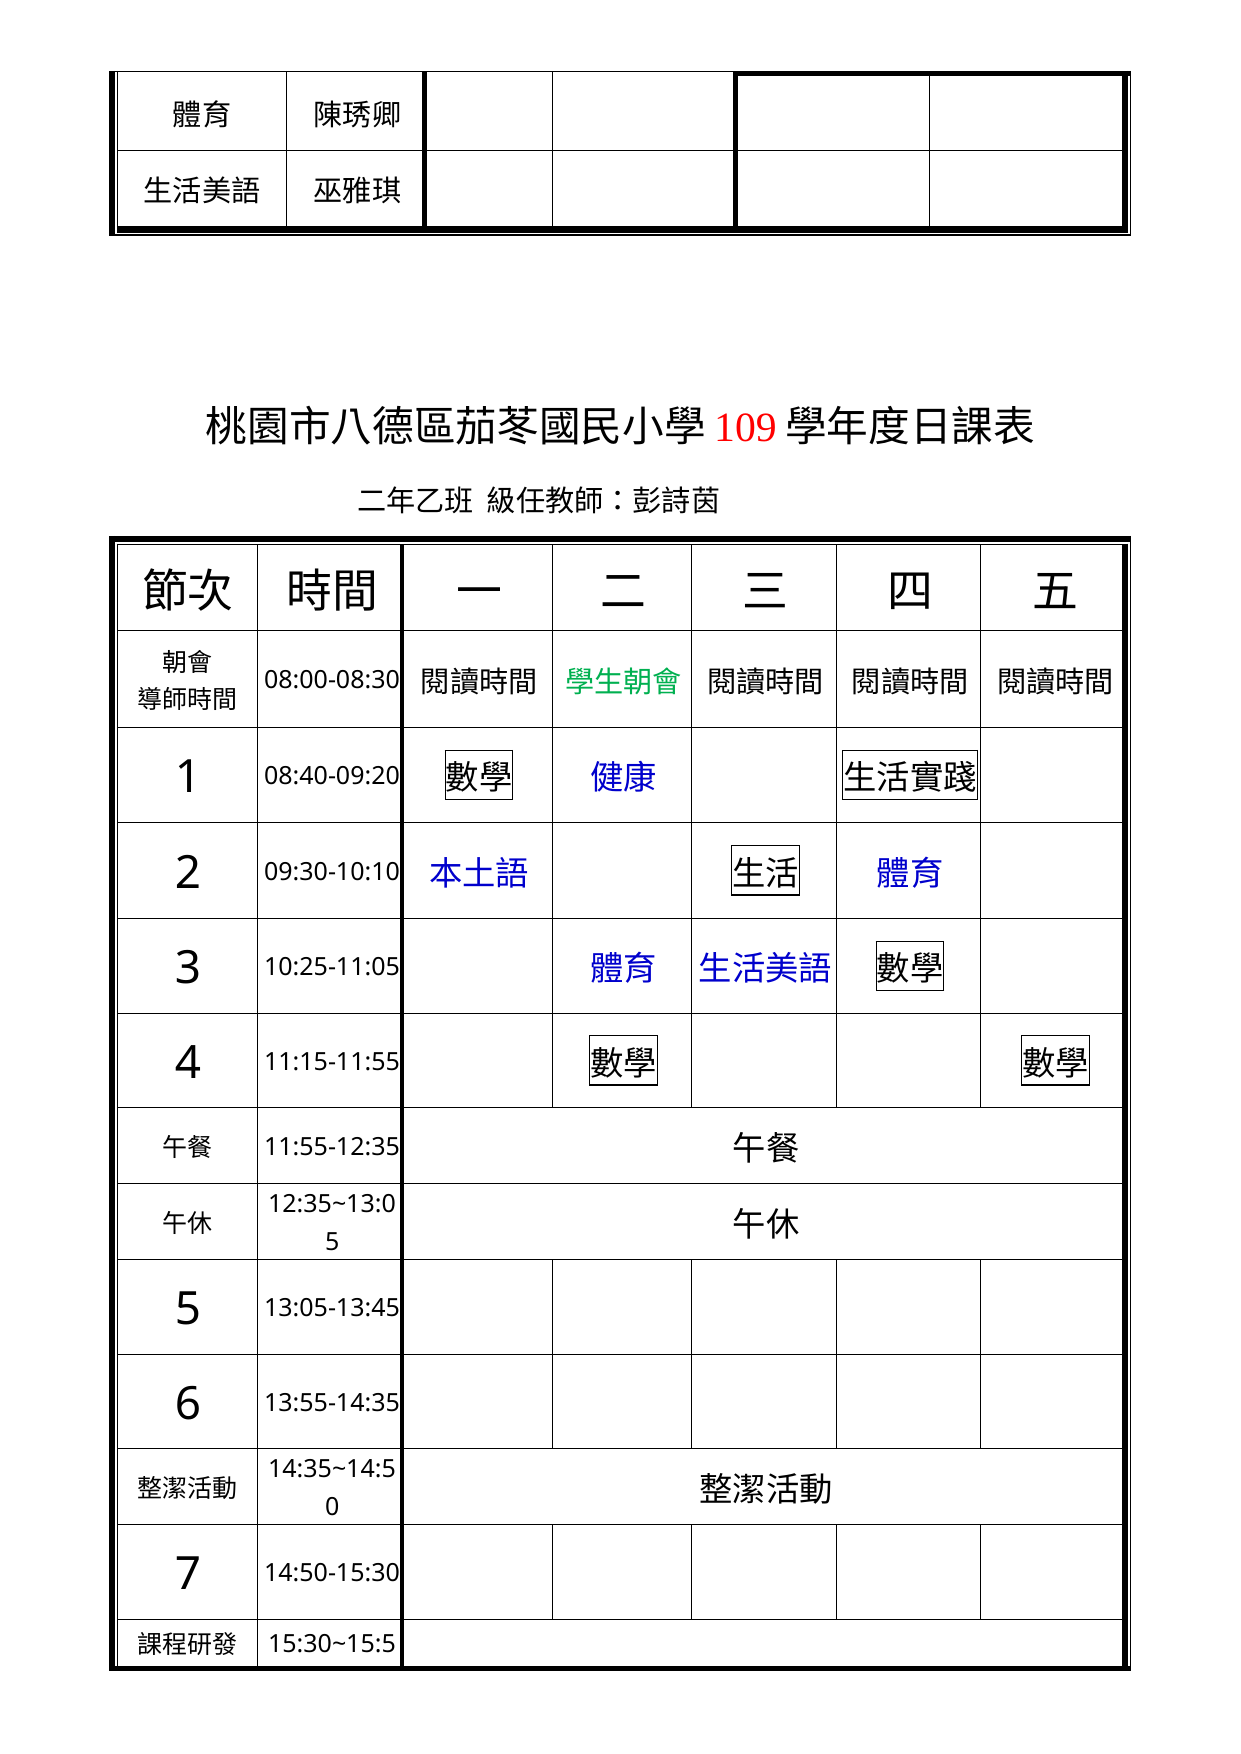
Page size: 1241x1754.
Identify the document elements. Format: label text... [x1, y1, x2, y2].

table_cell [553, 1525, 691, 1619]
table_cell [692, 1525, 836, 1619]
table_cell 本土語 [404, 823, 552, 918]
table_cell [404, 1355, 552, 1448]
table_cell 1 [118, 728, 257, 822]
table_cell 午餐 [404, 1108, 1122, 1183]
table_cell [404, 1620, 1122, 1666]
table_cell [981, 919, 1122, 1013]
table_cell 陳琇卿 [287, 72, 422, 150]
table_header 時間 [258, 545, 400, 630]
table_cell 5 [118, 1260, 257, 1354]
table_cell [981, 1525, 1122, 1619]
table_cell 08:00-08:30 [258, 631, 400, 727]
table_cell 11:15-11:55 [258, 1014, 400, 1107]
table_cell [553, 1355, 691, 1448]
table_cell [981, 823, 1122, 918]
table_cell 數學 [553, 1014, 691, 1107]
table_cell 數學 [981, 1014, 1122, 1107]
table_cell [404, 1014, 552, 1107]
table_cell [981, 728, 1122, 822]
table_cell [553, 1260, 691, 1354]
table_cell [692, 728, 836, 822]
table_cell [404, 1525, 552, 1619]
table_cell 12:35~13:05 [258, 1184, 400, 1259]
table_header 四 [837, 545, 980, 630]
table_cell 4 [118, 1014, 257, 1107]
table_cell 閱讀時間 [692, 631, 836, 727]
table_cell [404, 919, 552, 1013]
table_cell 健康 [553, 728, 691, 822]
table_cell 午休 [404, 1184, 1122, 1259]
table_cell 14:35~14:50 [258, 1449, 400, 1524]
table_cell 生活美語 [692, 919, 836, 1013]
table_cell 生活 [692, 823, 836, 918]
table_cell [981, 1355, 1122, 1448]
table_cell 巫雅琪 [287, 151, 422, 226]
table_cell 朝會 導師時間 [118, 631, 257, 727]
table_cell 午餐 [118, 1108, 257, 1183]
table_cell [692, 1014, 836, 1107]
table_cell [427, 72, 552, 150]
table_cell [404, 1260, 552, 1354]
table_cell 閱讀時間 [404, 631, 552, 727]
table_cell 09:30-10:10 [258, 823, 400, 918]
table_cell [930, 76, 1122, 150]
table_cell 14:50-15:30 [258, 1525, 400, 1619]
table_cell 數學 [837, 919, 980, 1013]
table_cell [553, 823, 691, 918]
table_header 二 [553, 545, 691, 630]
table_cell 課程研發 [118, 1620, 257, 1666]
table_cell 閱讀時間 [981, 631, 1122, 727]
table_cell 閱讀時間 [837, 631, 980, 727]
table_cell 體育 [118, 72, 286, 150]
table_cell [692, 1355, 836, 1448]
table_cell [837, 1260, 980, 1354]
table_cell 學生朝會 [553, 631, 691, 727]
table_cell [553, 151, 733, 226]
table_cell 08:40-09:20 [258, 728, 400, 822]
table_cell 整潔活動 [404, 1449, 1122, 1524]
table_header 五 [981, 545, 1122, 630]
table_cell 午休 [118, 1184, 257, 1259]
table_cell [930, 151, 1122, 226]
table_cell [981, 1260, 1122, 1354]
table_cell 生活美語 [118, 151, 286, 226]
table_cell 15:30~15:50 [258, 1620, 400, 1666]
table_cell [738, 76, 929, 150]
table_cell 體育 [553, 919, 691, 1013]
table_cell [837, 1355, 980, 1448]
table_cell 2 [118, 823, 257, 918]
table_cell [837, 1014, 980, 1107]
table_cell 10:25-11:05 [258, 919, 400, 1013]
table_cell 生活實踐 [837, 728, 980, 822]
table_cell [692, 1260, 836, 1354]
table_cell 7 [118, 1525, 257, 1619]
table_cell 3 [118, 919, 257, 1013]
table_cell [738, 151, 929, 226]
table_cell 11:55-12:35 [258, 1108, 400, 1183]
text 二年乙班 級任教師：彭詩茵 [59, 461, 1181, 536]
table_cell [427, 151, 552, 226]
table_header 節次 [118, 545, 257, 630]
table_cell [553, 72, 733, 150]
table_cell 體育 [837, 823, 980, 918]
table_header 一 [404, 545, 552, 630]
table_cell 數學 [404, 728, 552, 822]
table_cell 13:05-13:45 [258, 1260, 400, 1354]
text 桃園市八德區茄苳國民小學109學年度日課表 [59, 386, 1181, 461]
table_cell 整潔活動 [118, 1449, 257, 1524]
table_cell 13:55-14:35 [258, 1355, 400, 1448]
table_header 三 [692, 545, 836, 630]
table_cell [837, 1525, 980, 1619]
table_cell 6 [118, 1355, 257, 1448]
